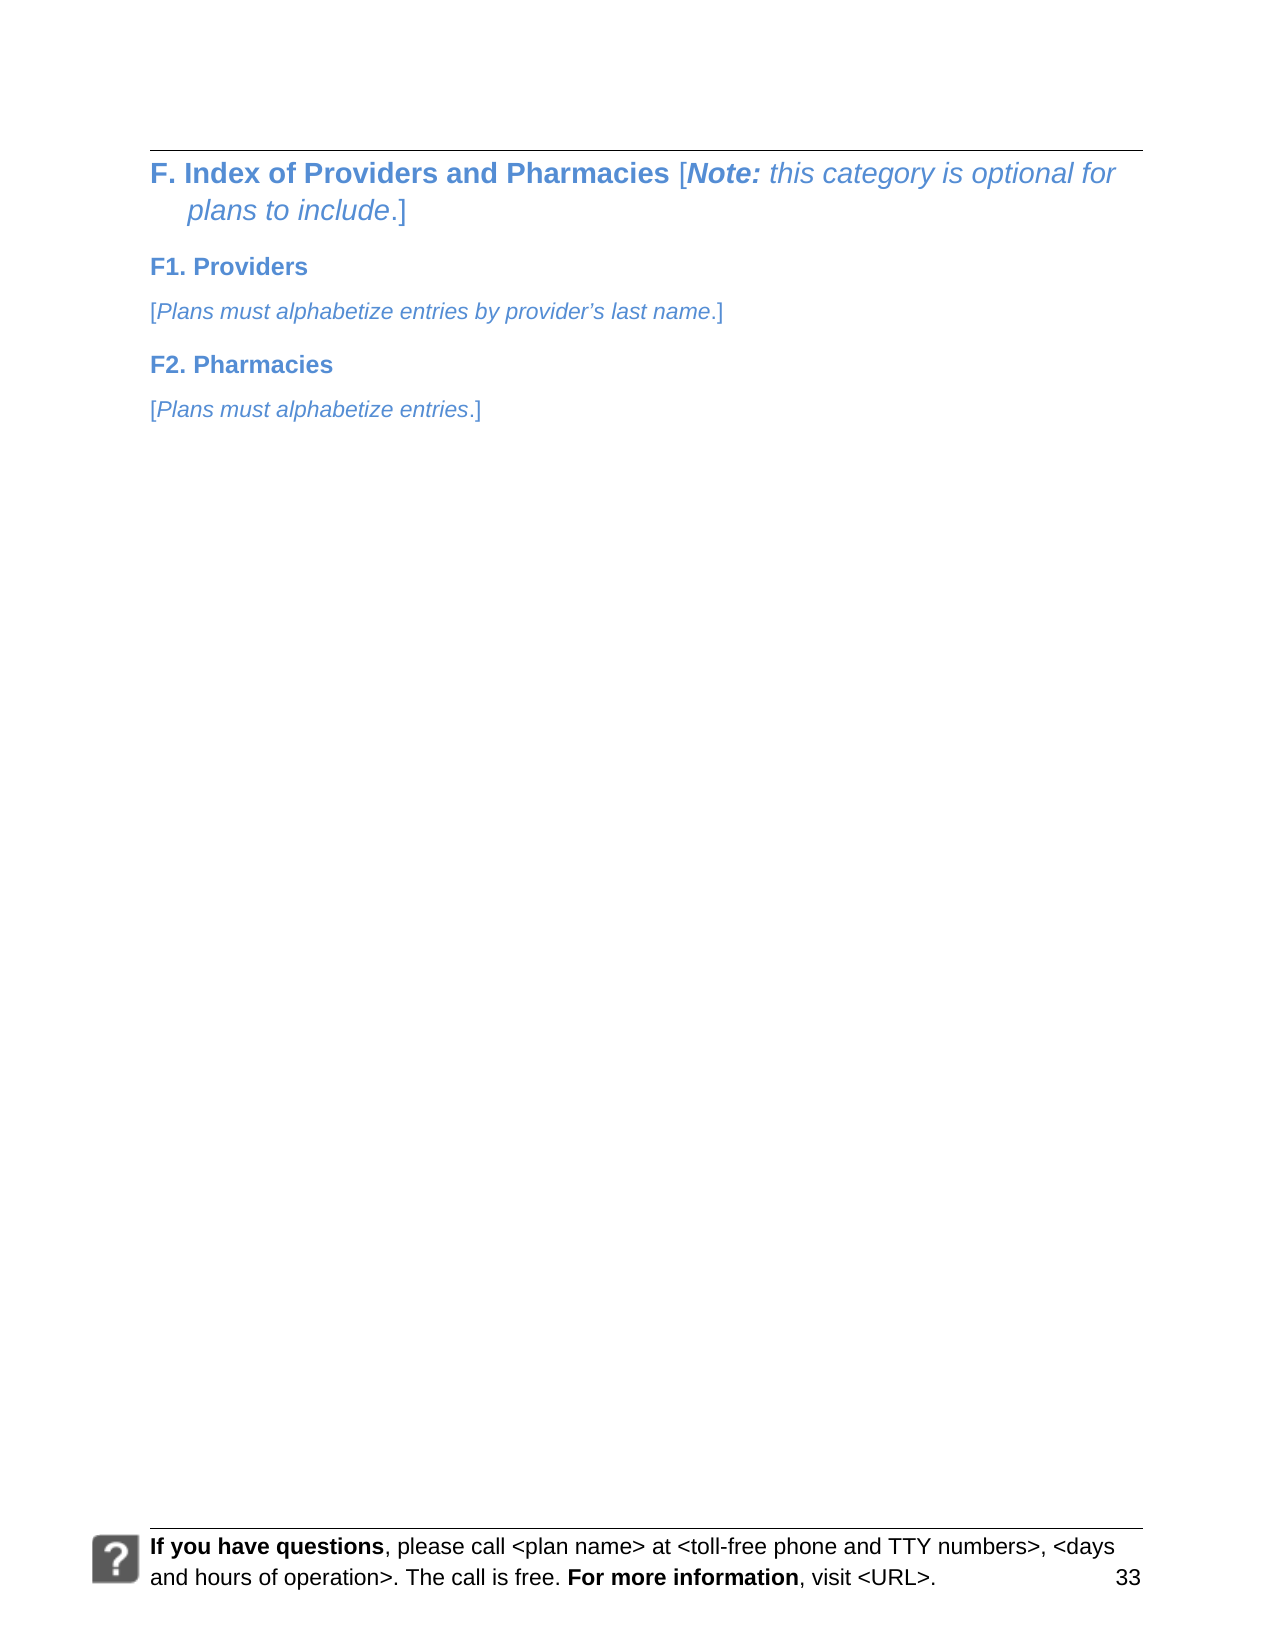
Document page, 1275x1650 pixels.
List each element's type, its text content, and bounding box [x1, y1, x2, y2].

subtitle F1. Providers [150, 249, 1068, 282]
subtitle F2. Pharmacies [150, 347, 1068, 380]
text [Plans must alphabetize entries.] [150, 393, 1143, 424]
picture [92, 1534, 141, 1585]
subtitle F. Index of Providers and Pharmacies [Note: this category is optional for plans to include.] [150, 151, 1143, 228]
text [Plans must alphabetize entries by provider’s last name.] [150, 295, 1143, 326]
